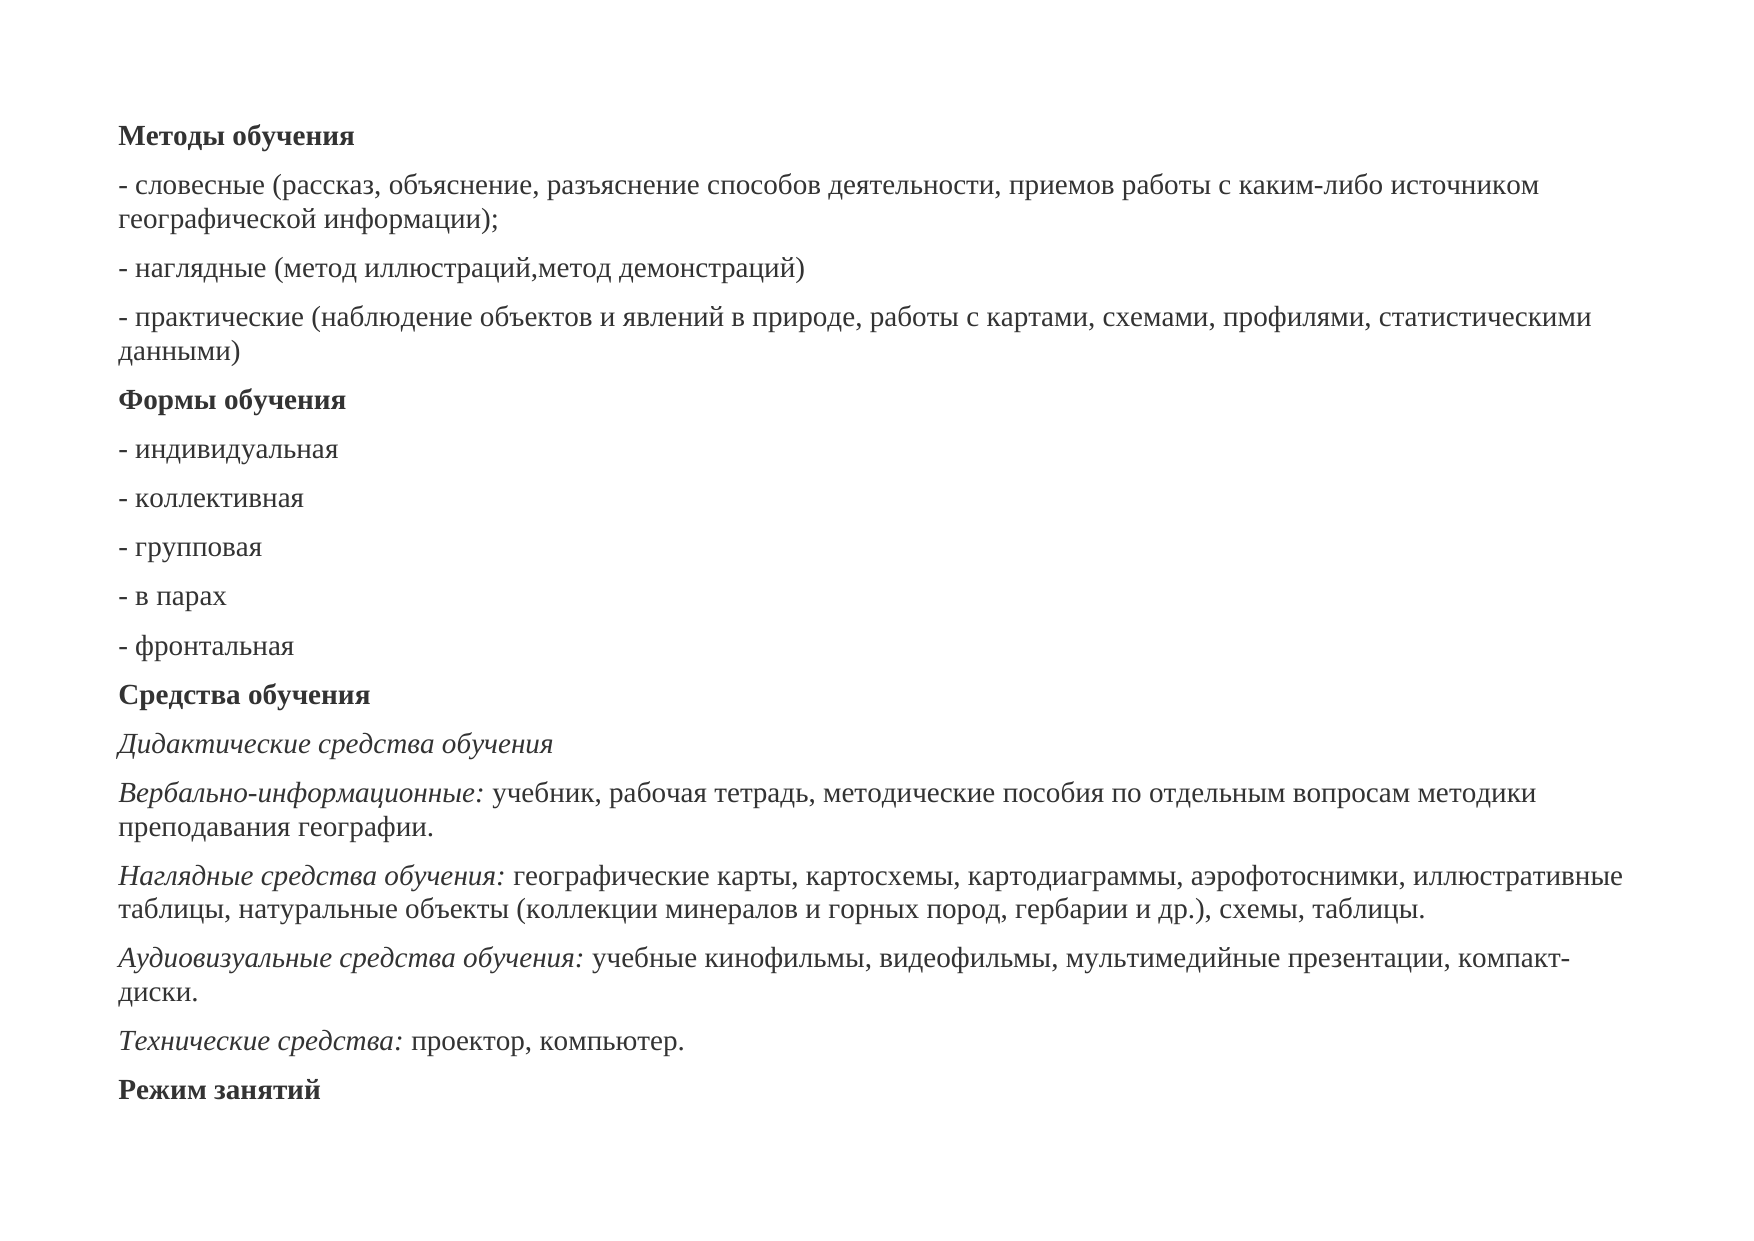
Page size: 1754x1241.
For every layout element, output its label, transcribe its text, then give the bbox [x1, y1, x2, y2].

text Технические средства: проектор, компьютер. [118, 1023, 1636, 1057]
text - коллективная [118, 480, 1636, 514]
text - в парах [118, 578, 1636, 612]
text - практические (наблюдение объектов и явлений в природе, работы с картами, схемами, профилями, статистическими данными) [118, 299, 1636, 366]
text - групповая [118, 529, 1636, 563]
text Методы обучения [118, 118, 1636, 152]
text Дидактические средства обучения [118, 726, 1636, 759]
text Формы обучения [118, 382, 1636, 415]
text Средства обучения [118, 677, 1636, 710]
text Наглядные средства обучения: географические карты, картосхемы, картодиаграммы, аэрофотоснимки, иллюстративные таблицы, натуральные объекты (коллекции минералов и горных пород, гербарии и др.), схемы, таблицы. [118, 858, 1636, 925]
text - фронтальная [118, 628, 1636, 661]
text - наглядные (метод иллюстраций,метод демонстраций) [118, 250, 1636, 283]
text Режим занятий [118, 1072, 1636, 1106]
text Вербально-информационные: учебник, рабочая тетрадь, методические пособия по отдельным вопросам методики преподавания географии. [118, 775, 1636, 842]
text Аудиовизуальные средства обучения: учебные кинофильмы, видеофильмы, мультимедийные презентации, компакт-диски. [118, 941, 1636, 1008]
text - словесные (рассказ, объяснение, разъяснение способов деятельности, приемов работы с каким-либо источником географической информации); [118, 167, 1636, 234]
text - индивидуальная [118, 431, 1636, 464]
